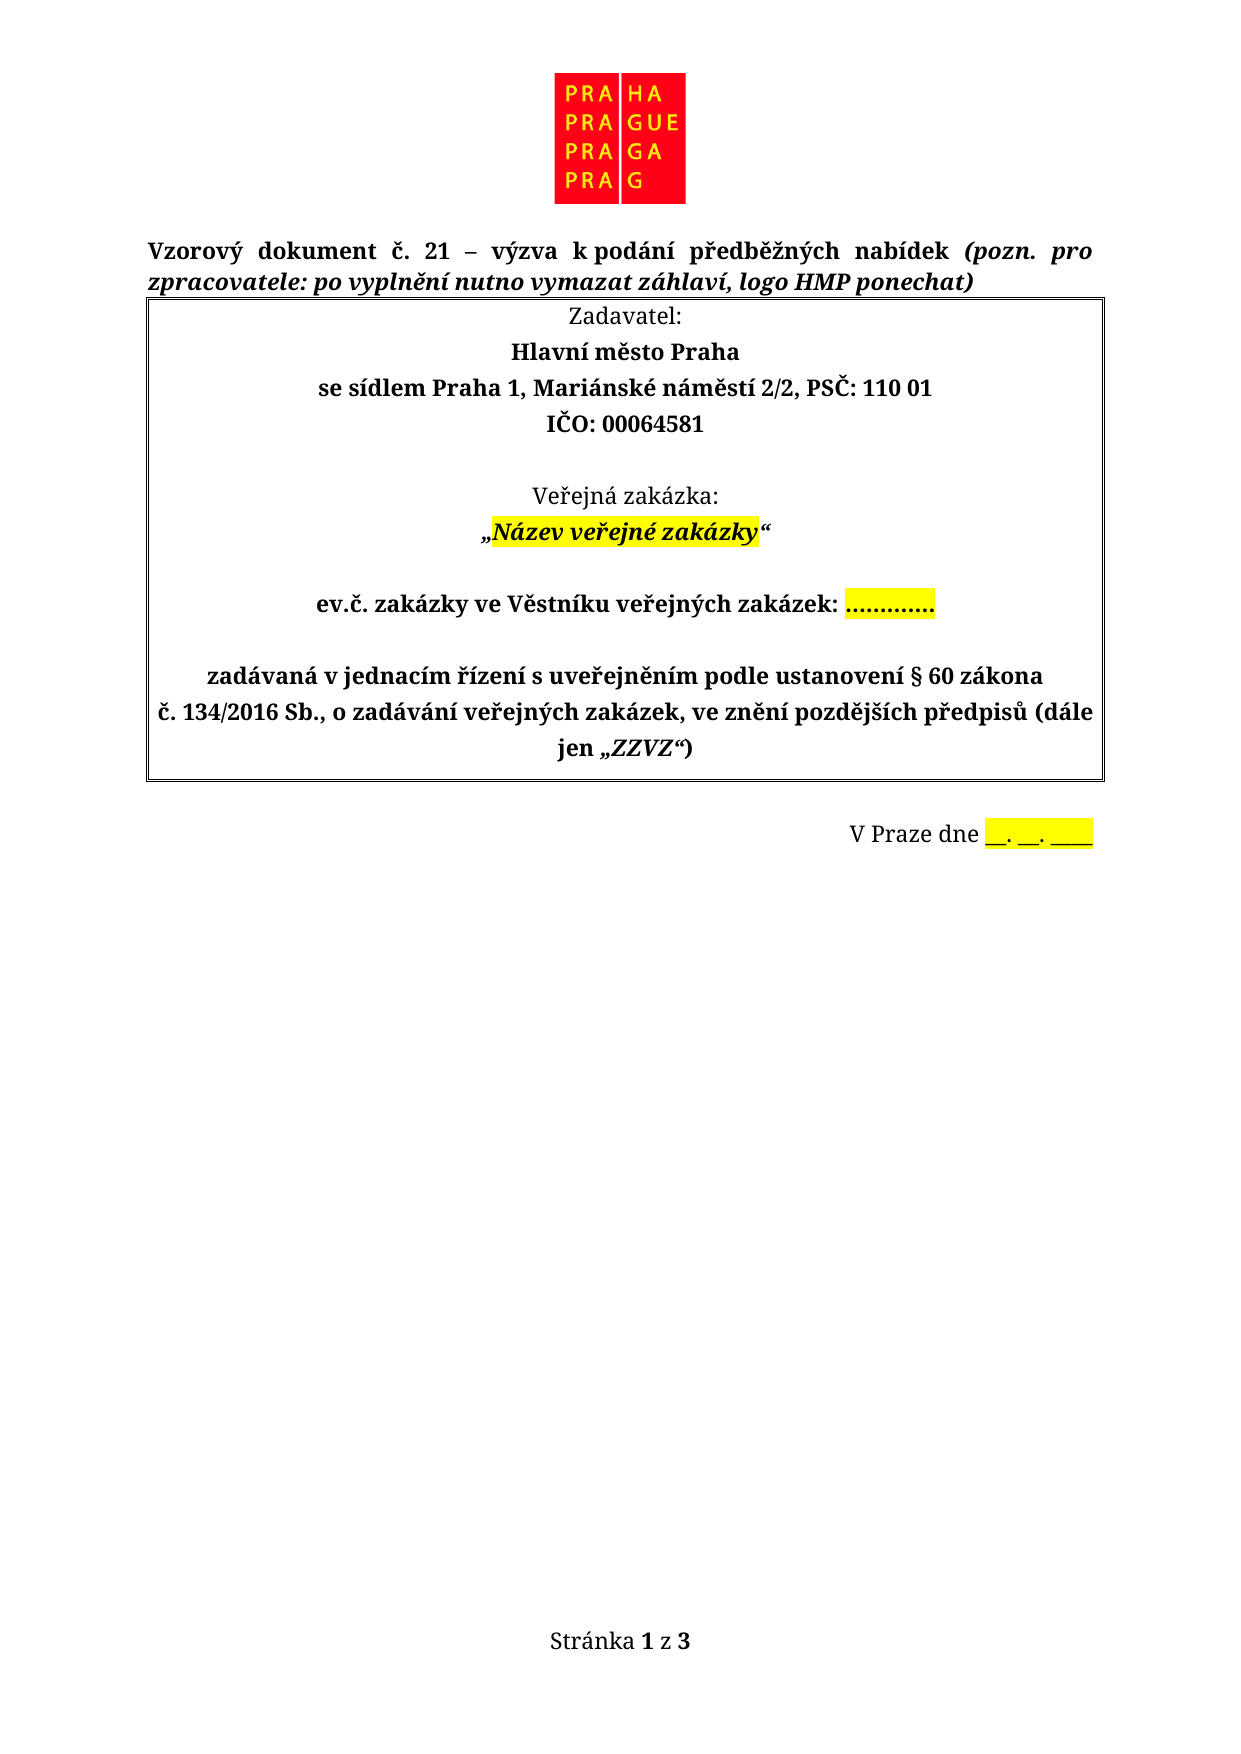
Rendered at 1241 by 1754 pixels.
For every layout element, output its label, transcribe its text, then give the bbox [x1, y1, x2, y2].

table_header Zadavatel: Hlavní město Praha se sídlem Praha 1, Mariánské náměstí 2/2, PSČ: 110 01 IČO: 00064581 Veřejná zakázka: „Název veřejné zakázky“ ev.č. zakázky ve Věstníku veřejných zakázek: …………. zadávaná v jednacím řízení s uveřejněním podle ustanovení § 60 zákona č. 134/2016 Sb., o zadávání veřejných zakázek, ve znění pozdějších předpisů (dále jen „ZZVZ“) [149, 300, 1102, 779]
text V Praze dne __. __. ____ [148, 818, 985, 849]
picture [554, 73, 686, 204]
